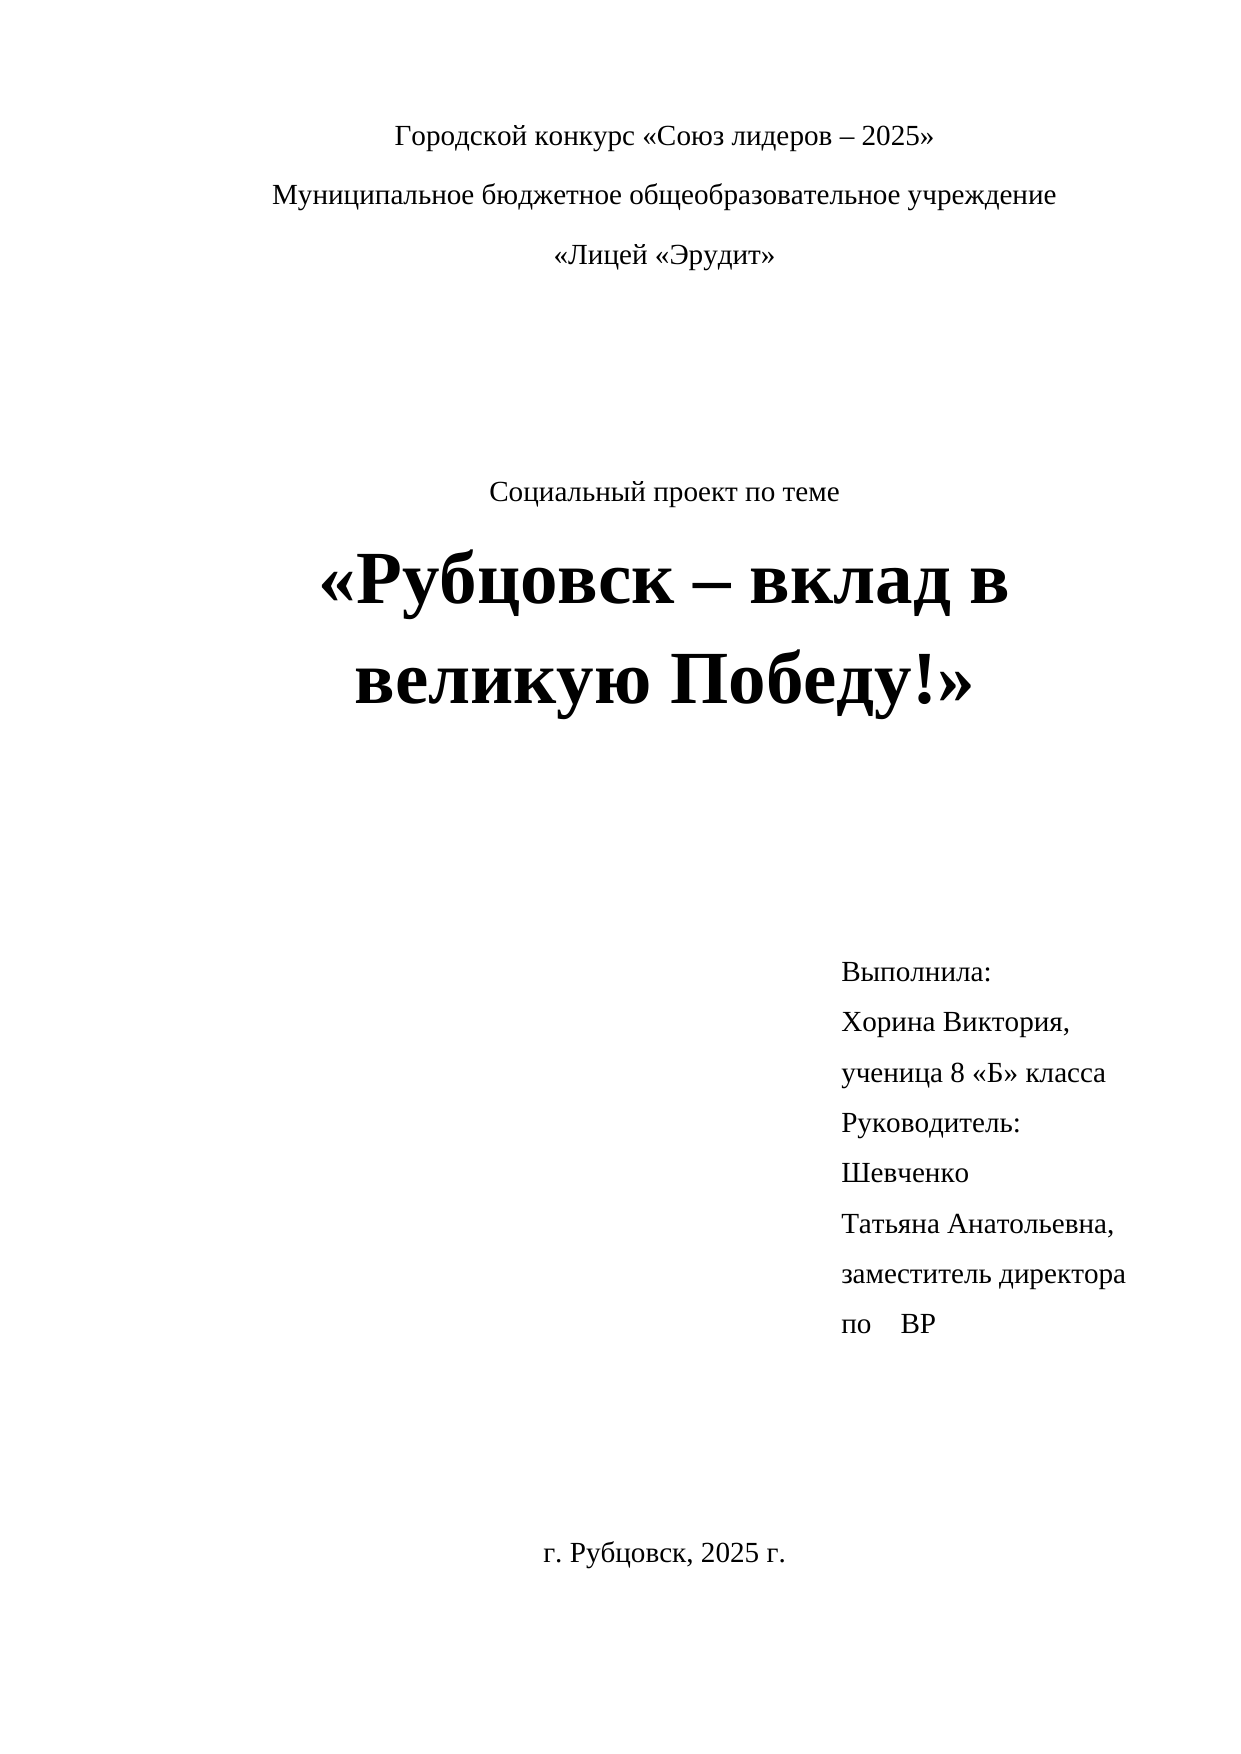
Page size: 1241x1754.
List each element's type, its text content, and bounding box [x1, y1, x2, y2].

text «Лицей «Эрудит» [177, 237, 1152, 270]
text Выполнила: [767, 954, 1152, 988]
text Хорина Виктория, [767, 1004, 1152, 1038]
text г. Рубцовск, 2025 г. [177, 1535, 1152, 1568]
text заместитель директора [767, 1256, 1152, 1289]
text Татьяна Анатольевна, [767, 1206, 1152, 1239]
text Руководитель: [767, 1105, 1152, 1139]
text Шевченко [767, 1155, 1152, 1189]
text Муниципальное бюджетное общеобразовательное учреждение [177, 177, 1152, 211]
text Социальный проект по теме [177, 474, 1152, 508]
text «Рубцовск – вклад в великую Победу!» [177, 534, 1152, 719]
text Городской конкурс «Союз лидеров – 2025» [177, 118, 1152, 152]
text по ВР [767, 1306, 1152, 1340]
text ученица 8 «Б» класса [767, 1055, 1152, 1088]
